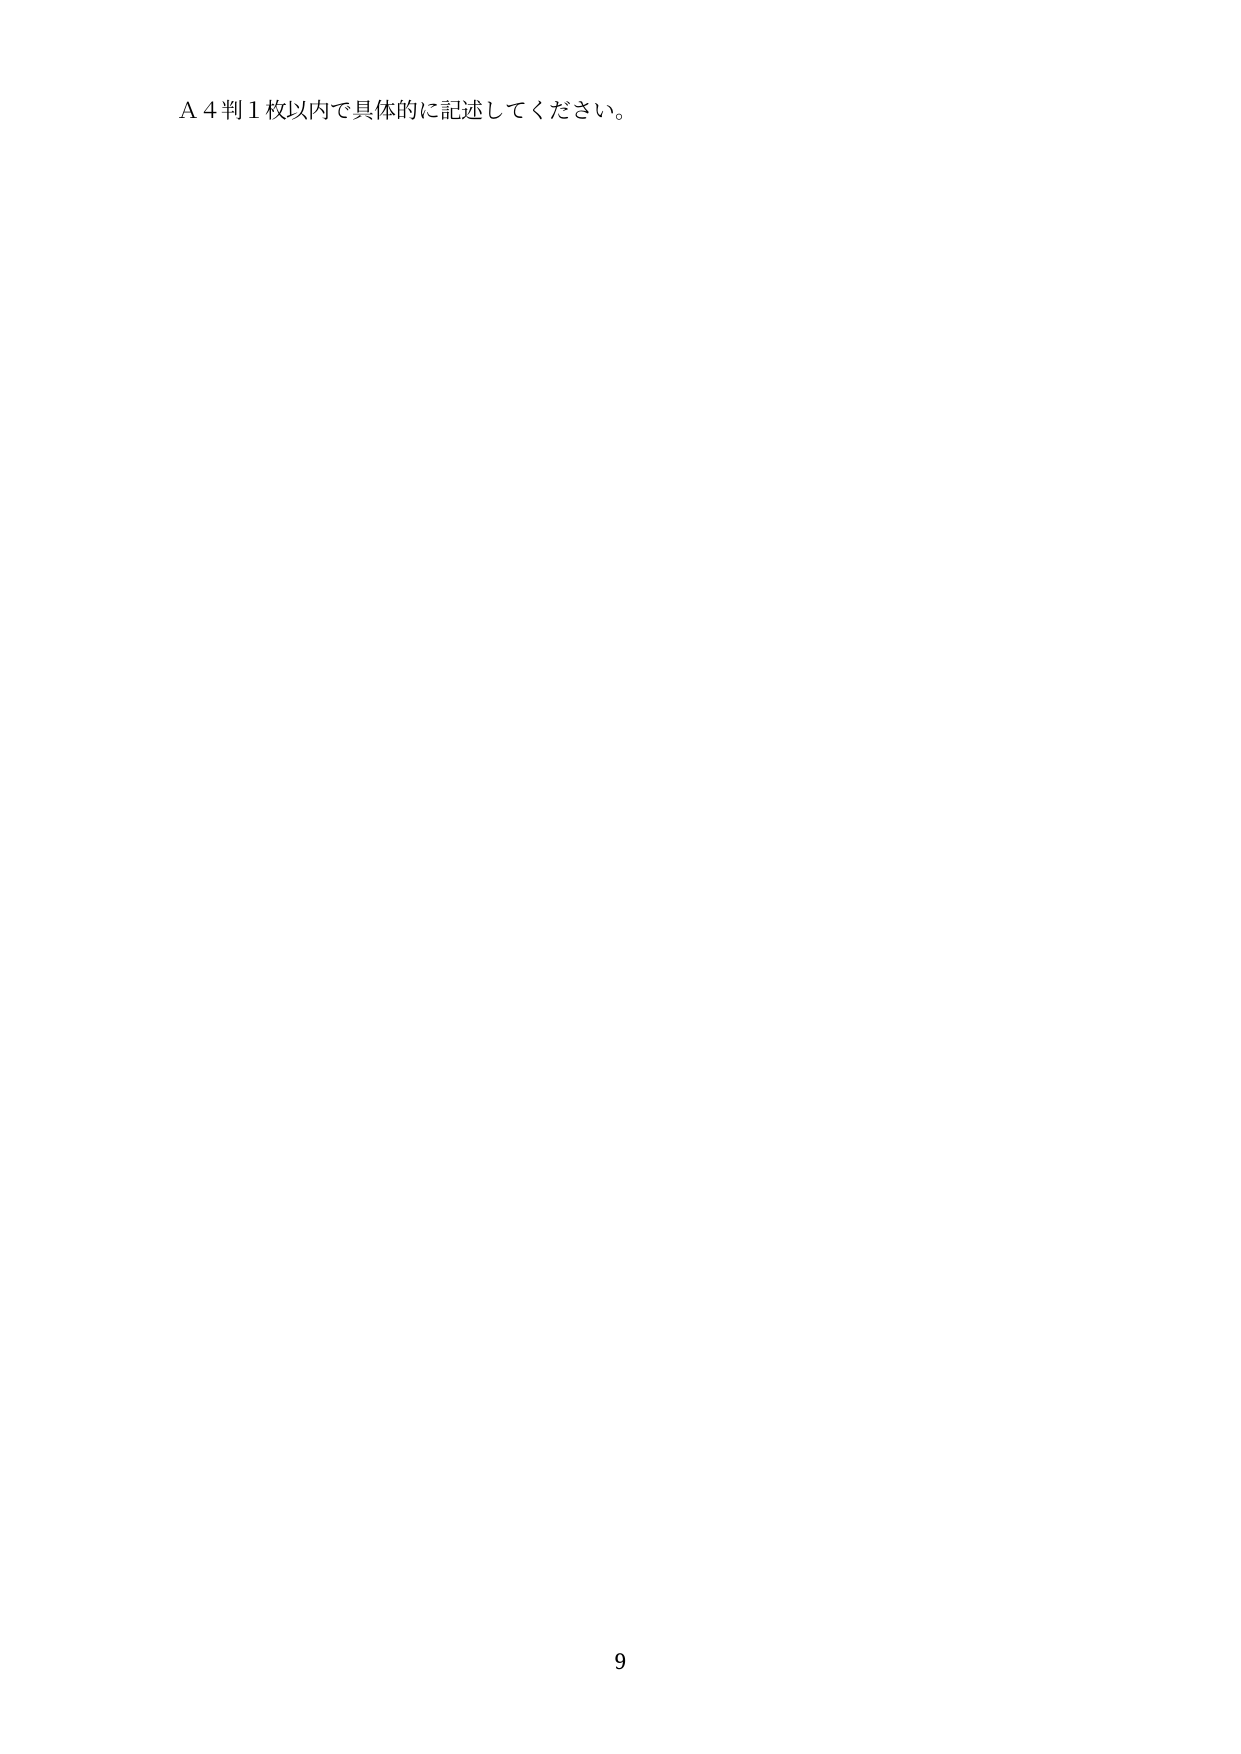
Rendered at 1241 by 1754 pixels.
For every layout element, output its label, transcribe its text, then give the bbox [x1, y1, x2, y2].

text Ａ４判１枚以内で具体的に記述してください。 [177, 91, 1063, 127]
